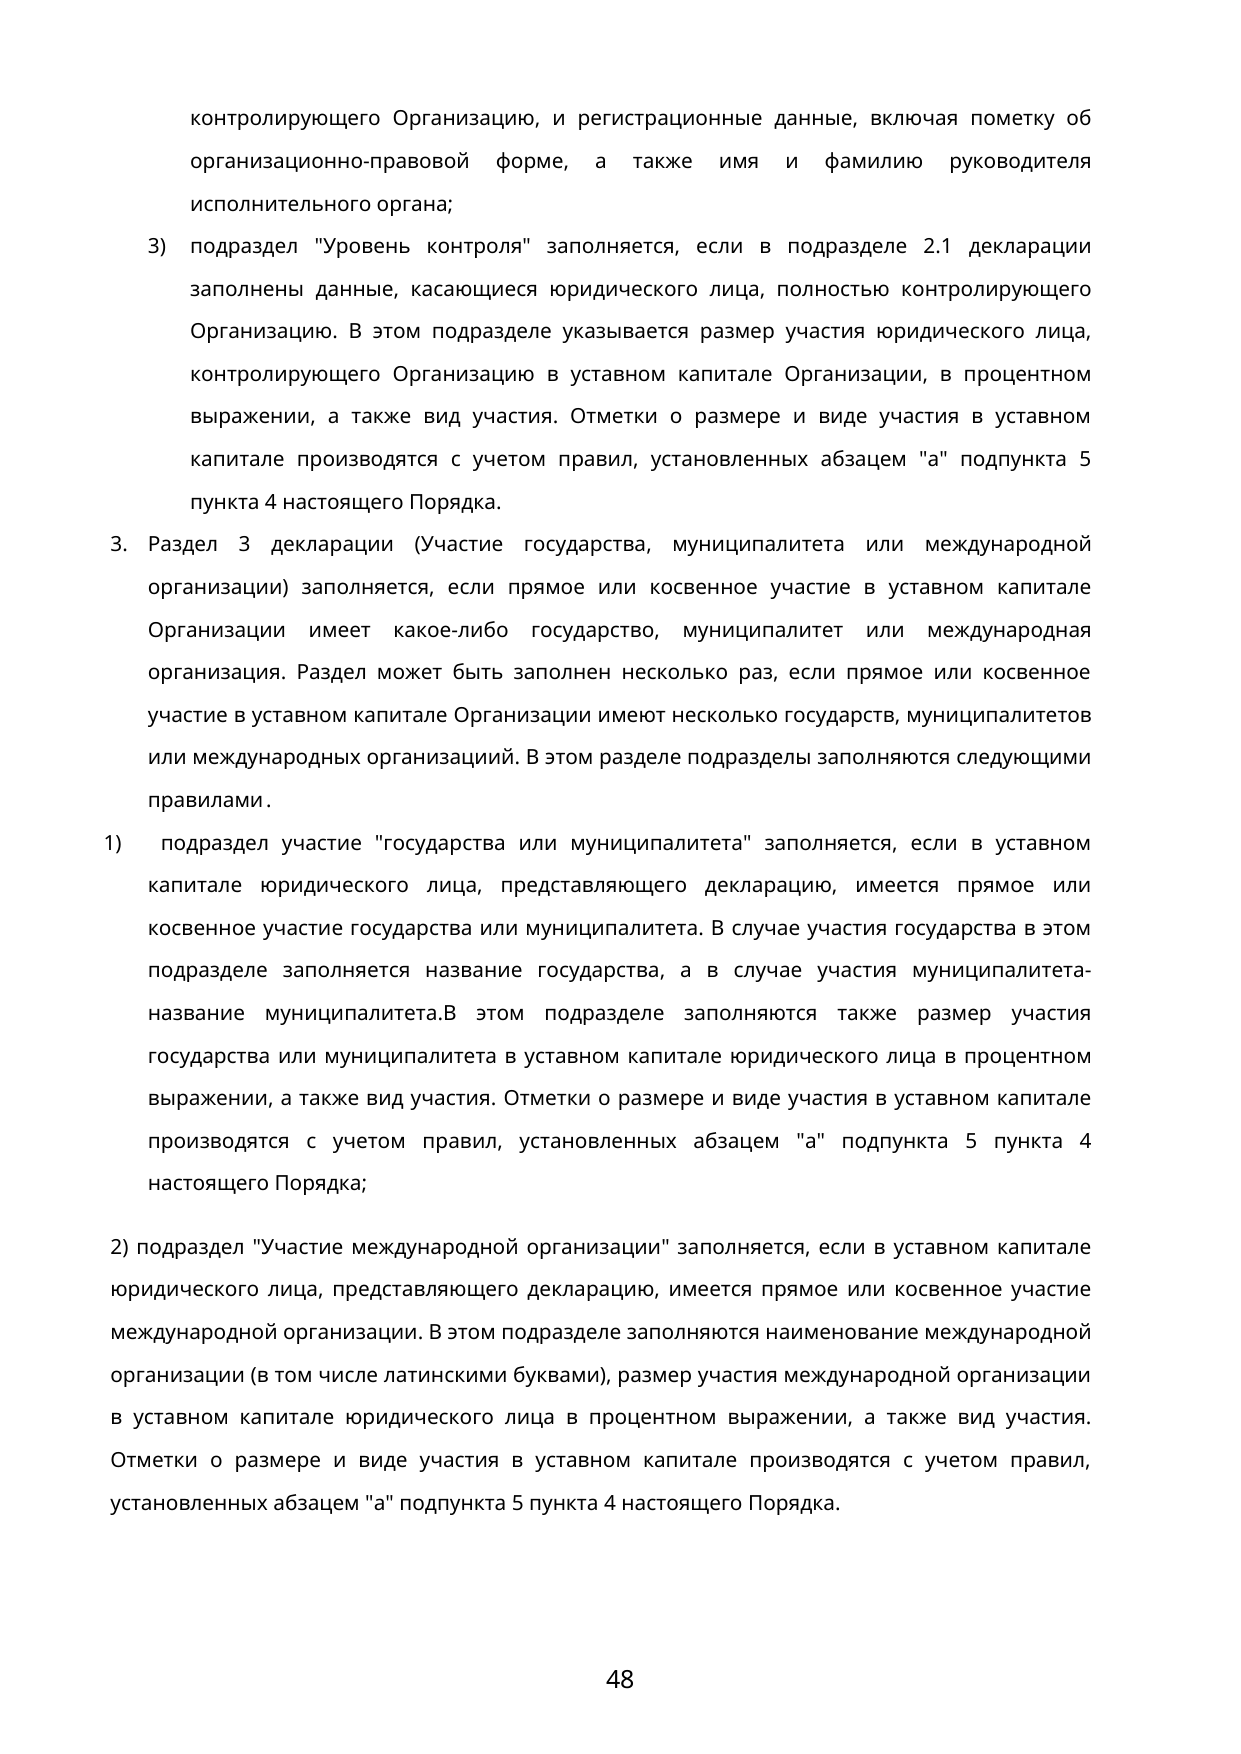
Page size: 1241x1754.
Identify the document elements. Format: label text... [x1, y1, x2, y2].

text 2) подраздел "Участие международной организации" заполняется, если в уставном капитале юридического лица, представляющего декларацию, имеется прямое или косвенное участие международной организации. В этом подразделе заполняются наименование международной организации (в том числе латинскими буквами), размер участия международной организации в уставном капитале юридического лица в процентном выражении, а также вид участия. Отметки о размере и виде участия в уставном капитале производятся с учетом правил, установленных абзацем "а" подпункта 5 пункта 4 настоящего Порядка. [110, 1232, 1092, 1516]
list Раздел 3 декларации (Участие государства, муниципалитета или международной организации) заполняется, если прямое или косвенное участие в уставном капитале Организации имеет какое-либо государство, муниципалитет или международная организация. Раздел может быть заполнен несколько раз, если прямое или косвенное участие в уставном капитале Организации имеют несколько государств, муниципалитетов или международных организациий. В этом разделе подразделы заполняются следующими правилами․ [110, 529, 1092, 813]
list подраздел "Уровень контроля" заполняется, если в подразделе 2.1 декларации заполнены данные, касающиеся юридического лица, полностью контролирующего Организацию. В этом подразделе указывается размер участия юридического лица, контролирующего Организацию в уставном капитале Организации, в процентном выражении, а также вид участия. Отметки о размере и виде участия в уставном капитале производятся с учетом правил, установленных абзацем "а" подпункта 5 пункта 4 настоящего Порядка. [148, 231, 1092, 515]
list подраздел участие "государства или муниципалитета" заполняется, если в уставном капитале юридического лица, представляющего декларацию, имеется прямое или косвенное участие государства или муниципалитета. В случае участия государства в этом подразделе заполняется название государства, а в случае участия муниципалитета- название муниципалитета.В этом подразделе заполняются также размер участия государства или муниципалитета в уставном капитале юридического лица в процентном выражении, а также вид участия. Отметки о размере и виде участия в уставном капитале производятся с учетом правил, установленных абзацем "а" подпункта 5 пункта 4 настоящего Порядка; [103, 828, 1092, 1197]
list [148, 103, 1092, 217]
